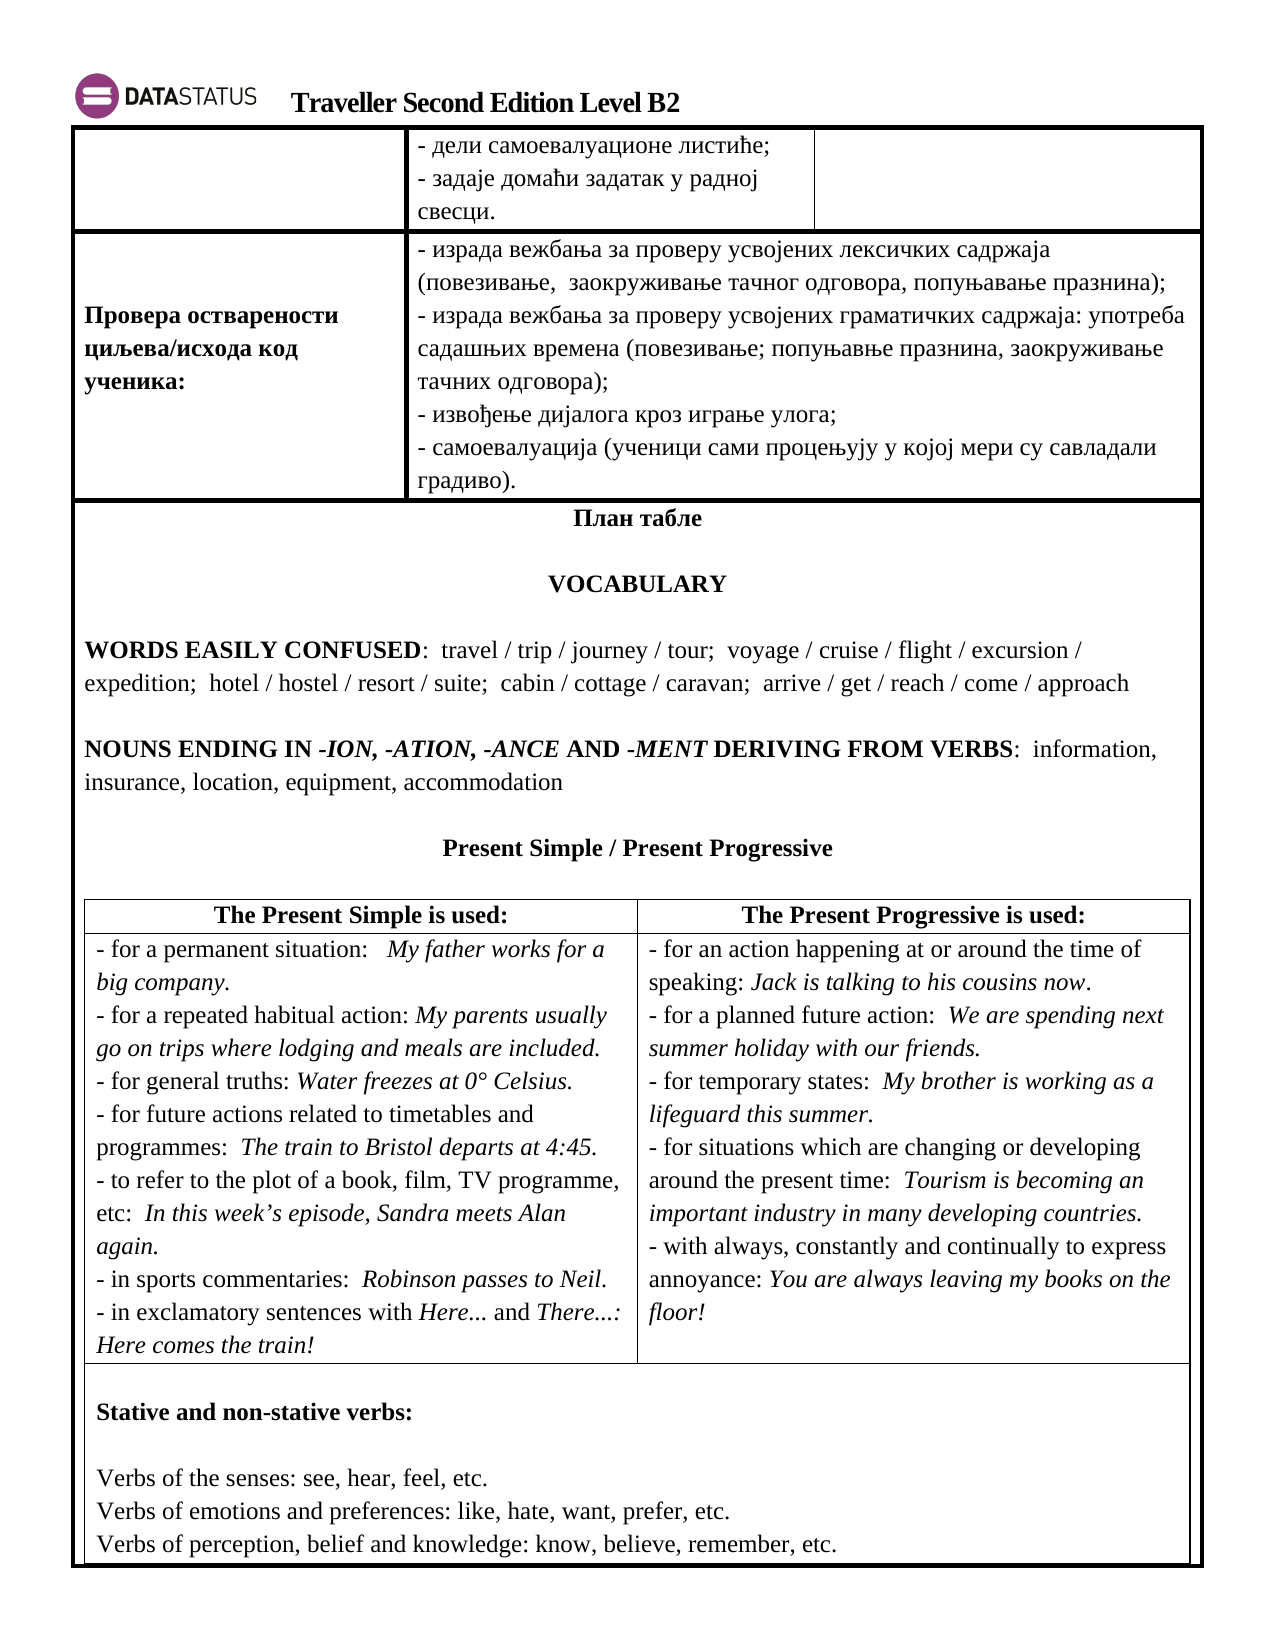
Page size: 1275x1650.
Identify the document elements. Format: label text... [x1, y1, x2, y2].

table_cell - израда вежбања за проверу усвојених лексичких садржаја (повезивање, заокруживање тачног одговора, попуњавање празнина); - израда вежбања за проверу усвојених граматичких садржаја: употреба садашњих времена (повезивање; попуњавње празнина, заокруживање тачних одговора); - извођење дијалога кроз играње улога; - самоевалуација (ученици сами процењују у којој мери су савладали градиво). [409, 234, 1200, 498]
picture [75, 73, 257, 119]
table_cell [815, 130, 1200, 229]
table_cell Провера остварености циљева/исхода код ученика: [75, 234, 404, 498]
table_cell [75, 503, 1200, 1563]
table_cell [409, 130, 814, 229]
